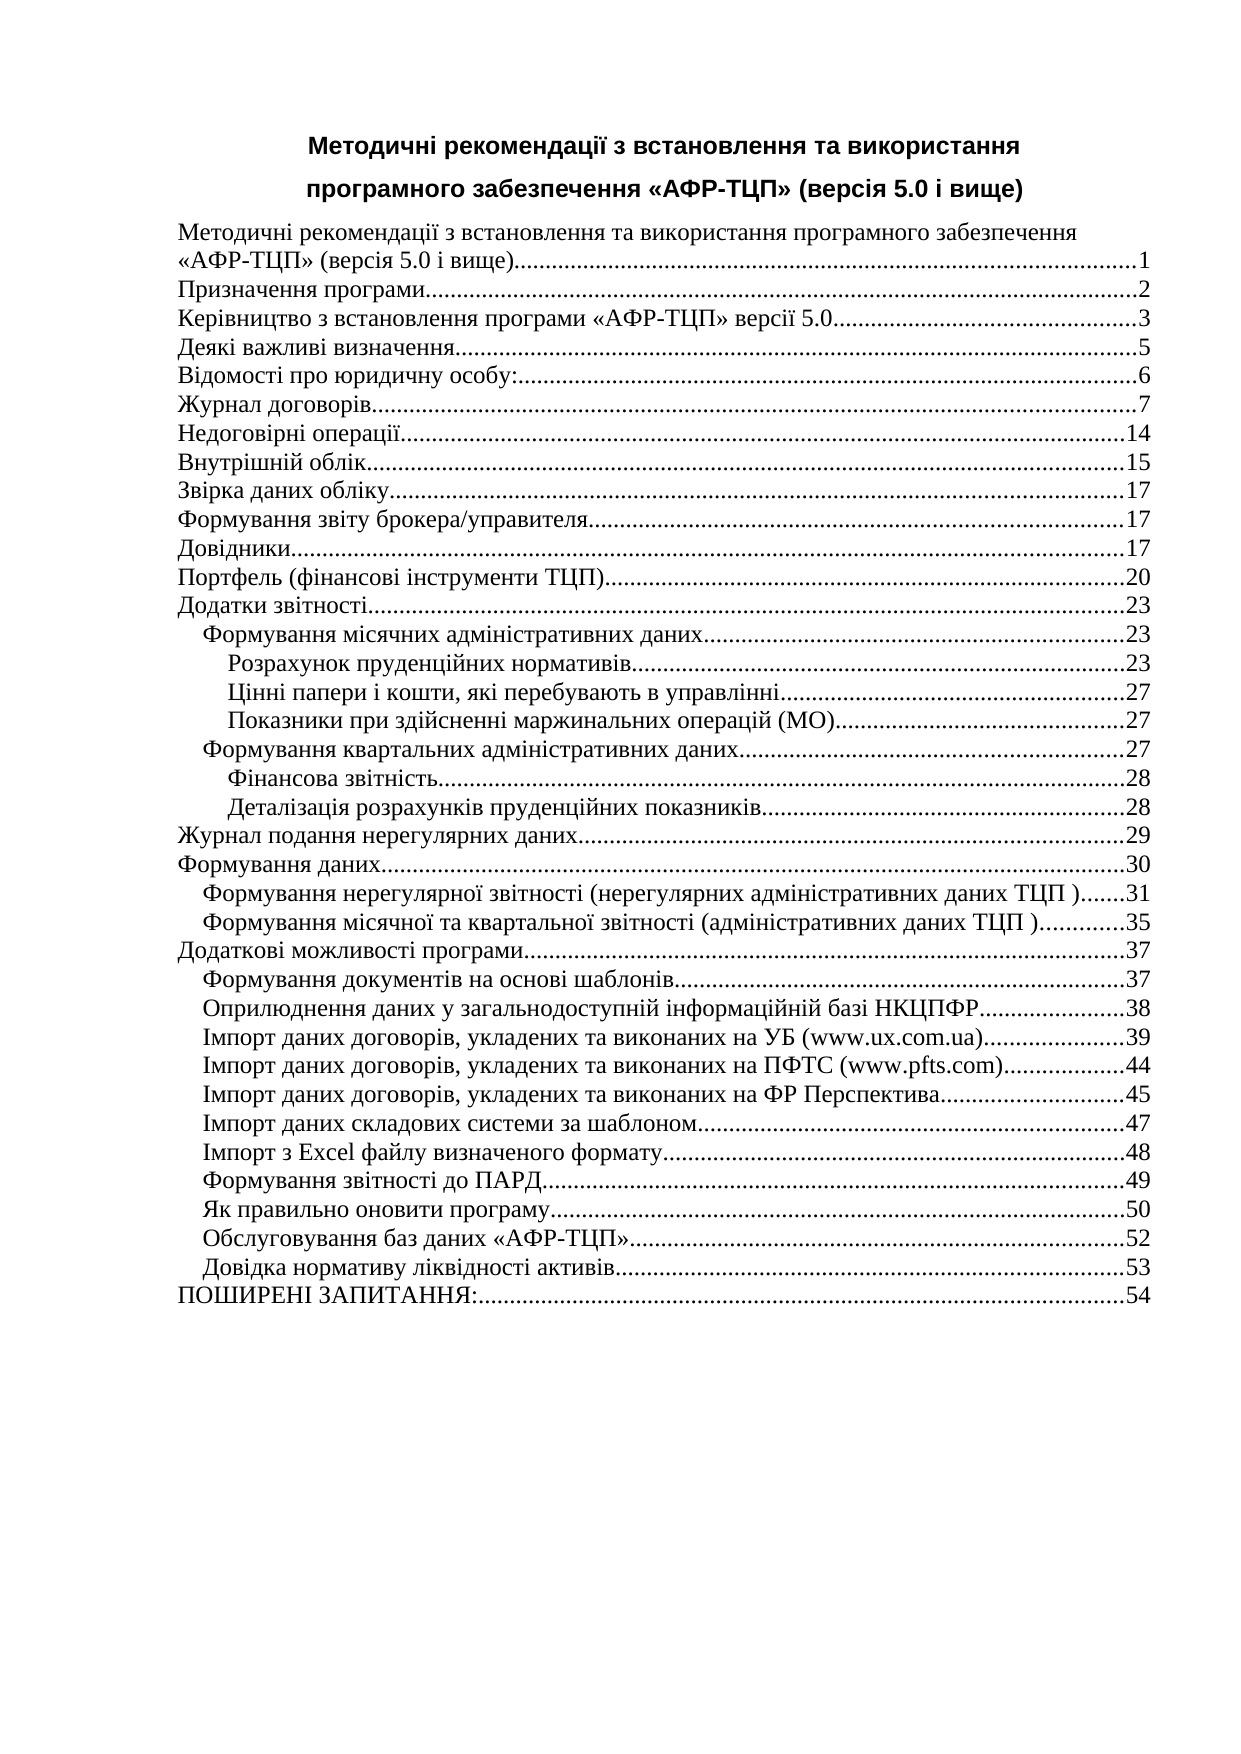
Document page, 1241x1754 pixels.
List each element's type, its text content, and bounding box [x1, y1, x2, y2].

text Розрахунок пруденційних нормативів 23 [227, 648, 1152, 677]
text Цінні папери і кошти, які перебувають в управлінні 27 [227, 677, 1152, 706]
text Імпорт даних договорів, укладених та виконаних на УБ (www.ux.com.ua) 39 [202, 1022, 1152, 1051]
text Недоговірні операції 14 [177, 418, 1152, 447]
text Формування документів на основі шаблонів 37 [202, 964, 1152, 993]
text Призначення програми 2 [177, 274, 1152, 303]
text Внутрішній облік 15 [177, 447, 1152, 476]
text Формування звіту брокера/управителя 17 [177, 504, 1152, 533]
text Журнал подання нерегулярних даних 29 [177, 821, 1152, 849]
text Як правильно оновити програму 50 [202, 1194, 1152, 1223]
text Імпорт даних договорів, укладених та виконаних на ФР Перспектива 45 [202, 1079, 1152, 1108]
text Фінансова звітність 28 [227, 763, 1152, 792]
text Імпорт даних договорів, укладених та виконаних на ПФТС (www.pfts.com) 44 [202, 1051, 1152, 1079]
text Довідка нормативу ліквідності активів 53 [202, 1252, 1152, 1281]
text Журнал договорів 7 [177, 389, 1152, 418]
text Додаткові можливості програми 37 [177, 936, 1152, 964]
text Імпорт з Excel файлу визначеного формату 48 [202, 1137, 1152, 1166]
subtitle Методичні рекомендації з встановлення та використання програмного забезпечення «АФР-ТЦП» (версія 5.0 і вище) [177, 131, 1152, 202]
text Обслуговування баз даних «АФР-ТЦП» 52 [202, 1223, 1152, 1252]
text Оприлюднення даних у загальнодоступній інформаційній базі НКЦПФР 38 [202, 993, 1152, 1022]
text Методичні рекомендації з встановлення та використання програмного забезпечення «АФР-ТЦП» (версія 5.0 і вище) 1 [177, 217, 1152, 274]
text Формування квартальних адміністративних даних 27 [202, 734, 1152, 763]
text Довідники 17 [177, 533, 1152, 562]
text Деталізація розрахунків пруденційних показників 28 [227, 792, 1152, 821]
text Керівництво з встановлення програми «АФР-ТЦП» версії 5.0 3 [177, 303, 1152, 332]
text ПОШИРЕНІ ЗАПИТАННЯ: 54 [177, 1281, 1152, 1309]
text Деякі важливі визначення 5 [177, 332, 1152, 361]
text Формування даних 30 [177, 849, 1152, 878]
text Додатки звітності 23 [177, 591, 1152, 619]
text Відомості про юридичну особу: 6 [177, 361, 1152, 389]
text Портфель (фінансові інструменти ТЦП) 20 [177, 562, 1152, 591]
text Формування звітності до ПАРД 49 [202, 1166, 1152, 1194]
text Формування місячної та квартальної звітності (адміністративних даних ТЦП ) 35 [202, 907, 1152, 936]
text Формування місячних адміністративних даних 23 [202, 619, 1152, 648]
text Імпорт даних складових системи за шаблоном 47 [202, 1108, 1152, 1137]
text Формування нерегулярної звітності (нерегулярних адміністративних даних ТЦП ) 31 [202, 878, 1152, 907]
text Звірка даних обліку 17 [177, 476, 1152, 504]
text Показники при здійсненні маржинальних операцій (МО) 27 [227, 706, 1152, 734]
